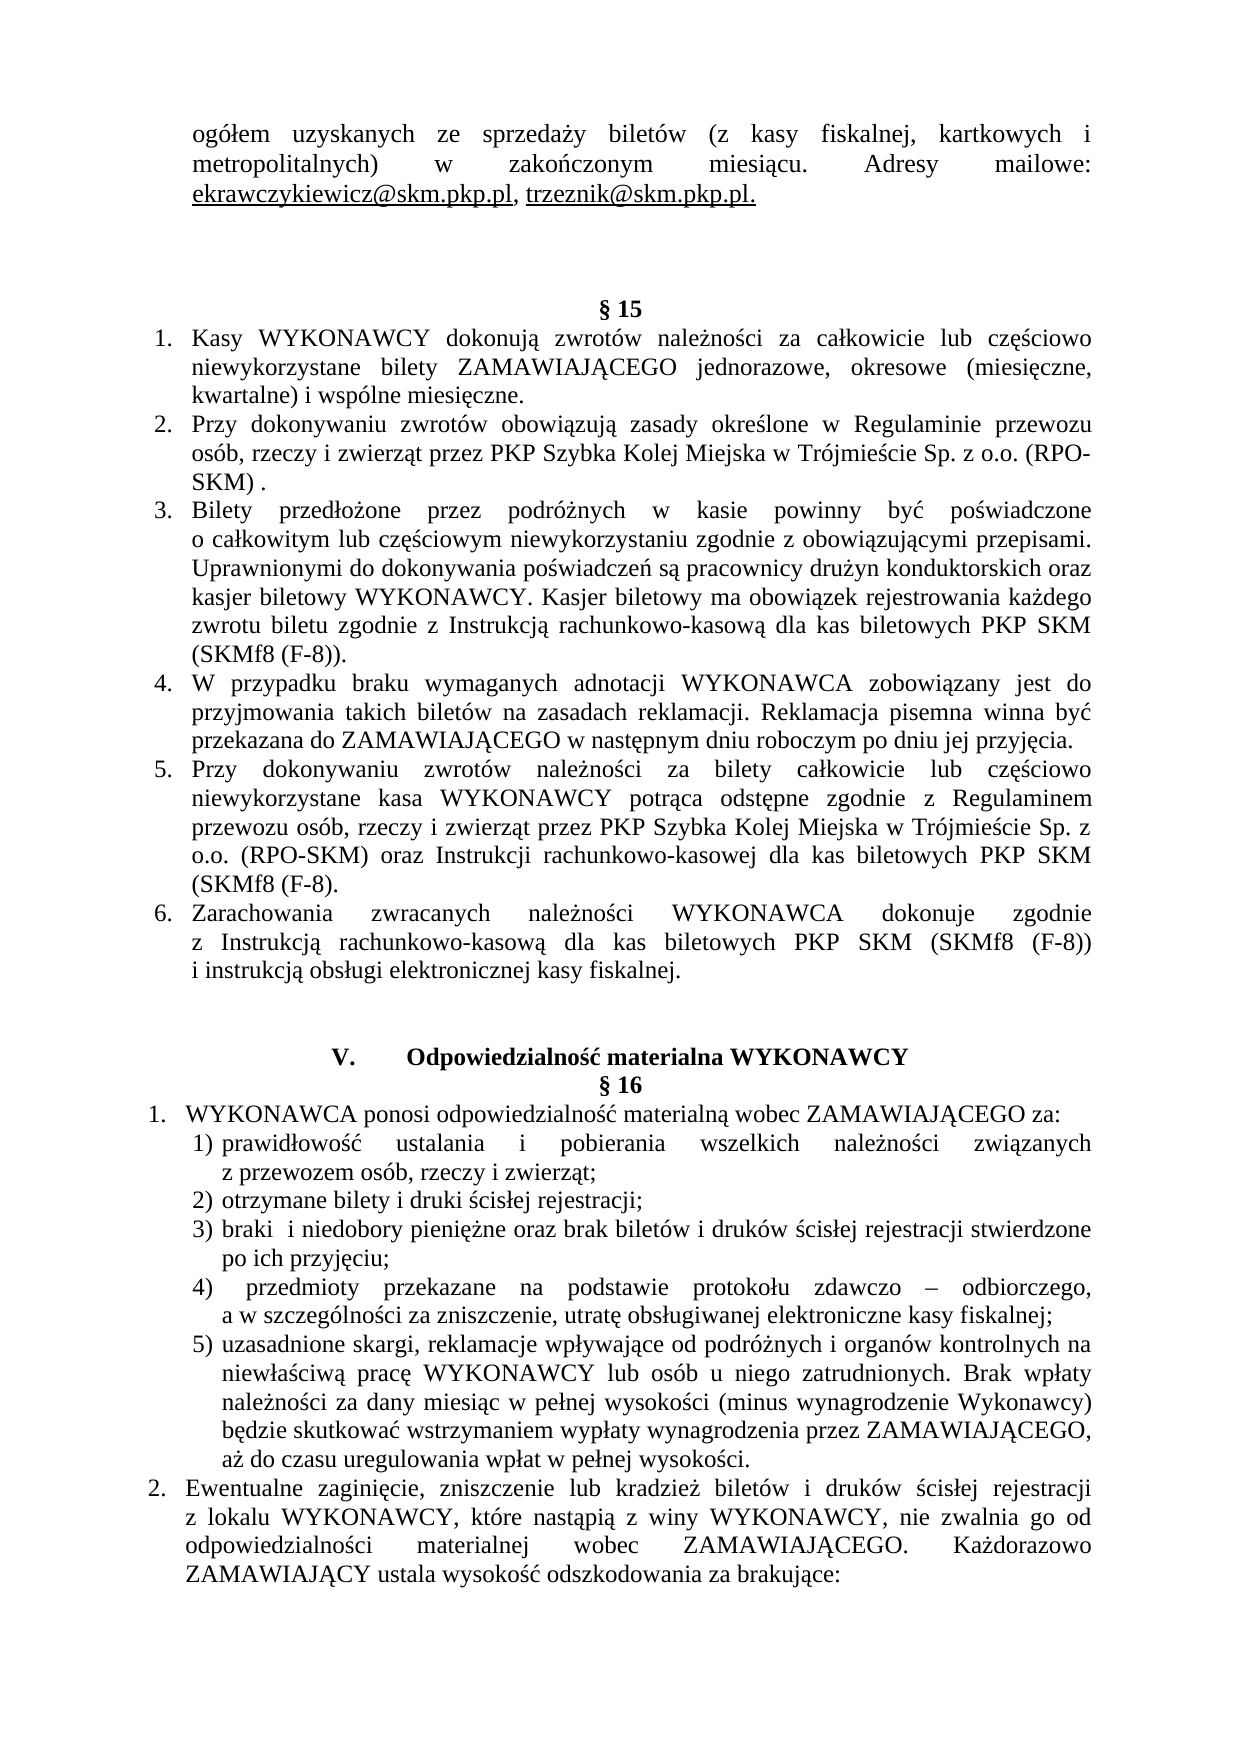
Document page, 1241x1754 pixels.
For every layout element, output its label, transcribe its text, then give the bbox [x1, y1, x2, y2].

subtitle § 16 [148, 1071, 1092, 1099]
list Ewentualne zaginięcie, zniszczenie lub kradzież biletów i druków ścisłej rejestracji z lokalu WYKONAWCY, które nastąpią z winy WYKONAWCY, nie zwalnia go od odpowiedzialności materialnej wobec ZAMAWIAJĄCEGO. Każdorazowo ZAMAWIAJĄCY ustala wysokość odszkodowania za brakujące: [148, 1473, 1092, 1588]
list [148, 118, 1092, 208]
list W przypadku braku wymaganych adnotacji WYKONAWCA zobowiązany jest do przyjmowania takich biletów na zasadach reklamacji. Reklamacja pisemna winna być przekazana do ZAMAWIAJĄCEGO w następnym dniu roboczym po dniu jej przyjęcia. [154, 668, 1092, 754]
list uzasadnione skargi, reklamacje wpływające od podróżnych i organów kontrolnych na niewłaściwą pracę WYKONAWCY lub osób u niego zatrudnionych. Brak wpłaty należności za dany miesiąc w pełnej wysokości (minus wynagrodzenie Wykonawcy) będzie skutkować wstrzymaniem wypłaty wynagrodzenia przez ZAMAWIAJĄCEGO, aż do czasu uregulowania wpłat w pełnej wysokości. [192, 1329, 1092, 1473]
subtitle Odpowiedzialność materialna WYKONAWCY [148, 1042, 1092, 1071]
list Przy dokonywaniu zwrotów należności za bilety całkowicie lub częściowo niewykorzystane kasa WYKONAWCY potrąca odstępne zgodnie z Regulaminem przewozu osób, rzeczy i zwierząt przez PKP Szybka Kolej Miejska w Trójmieście Sp. z o.o. (RPO-SKM) oraz Instrukcji rachunkowo-kasowej dla kas biletowych PKP SKM (SKMf8 (F-8). [154, 754, 1092, 898]
text § 15 [148, 294, 1092, 323]
list przedmioty przekazane na podstawie protokołu zdawczo – odbiorczego, a w szczególności za zniszczenie, utratę obsługiwanej elektroniczne kasy fiskalnej; [192, 1272, 1092, 1329]
list braki i niedobory pieniężne oraz brak biletów i druków ścisłej rejestracji stwierdzone po ich przyjęciu; [192, 1214, 1092, 1272]
list Bilety przedłożone przez podróżnych w kasie powinny być poświadczone o całkowitym lub częściowym niewykorzystaniu zgodnie z obowiązującymi przepisami. Uprawnionymi do dokonywania poświadczeń są pracownicy drużyn konduktorskich oraz kasjer biletowy WYKONAWCY. Kasjer biletowy ma obowiązek rejestrowania każdego zwrotu biletu zgodnie z Instrukcją rachunkowo-kasową dla kas biletowych PKP SKM (SKMf8 (F-8)). [154, 496, 1092, 668]
list prawidłowość ustalania i pobierania wszelkich należności związanych z przewozem osób, rzeczy i zwierząt; [192, 1128, 1092, 1186]
list WYKONAWCA ponosi odpowiedzialność materialną wobec ZAMAWIAJĄCEGO za: [148, 1099, 1092, 1128]
list Zarachowania zwracanych należności WYKONAWCA dokonuje zgodnie z Instrukcją rachunkowo-kasową dla kas biletowych PKP SKM (SKMf8 (F-8)) i instrukcją obsługi elektronicznej kasy fiskalnej. [154, 898, 1092, 984]
list Kasy WYKONAWCY dokonują zwrotów należności za całkowicie lub częściowo niewykorzystane bilety ZAMAWIAJĄCEGO jednorazowe, okresowe (miesięczne, kwartalne) i wspólne miesięczne. [154, 323, 1092, 409]
list Przy dokonywaniu zwrotów obowiązują zasady określone w Regulaminie przewozu osób, rzeczy i zwierząt przez PKP Szybka Kolej Miejska w Trójmieście Sp. z o.o. (RPO-SKM) . [154, 409, 1092, 496]
list otrzymane bilety i druki ścisłej rejestracji; [192, 1186, 1092, 1214]
